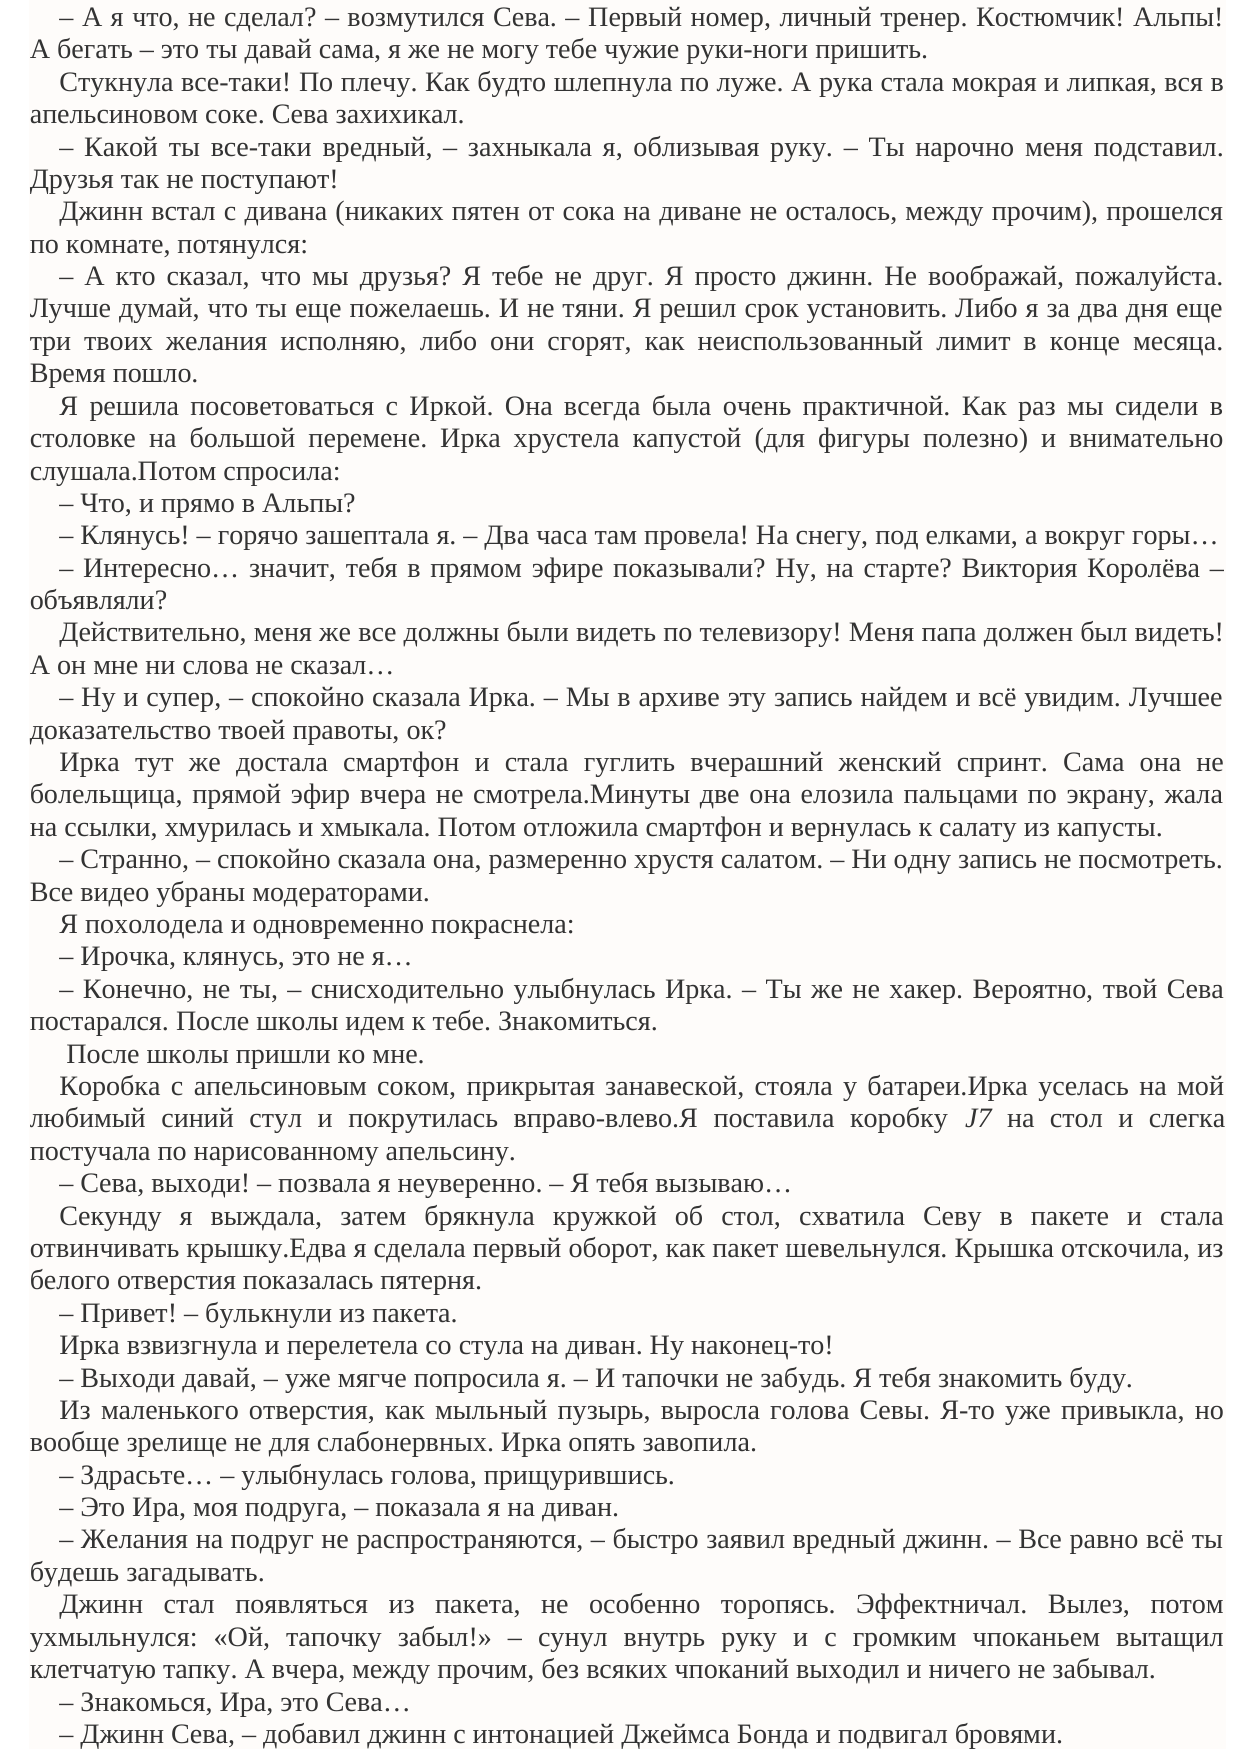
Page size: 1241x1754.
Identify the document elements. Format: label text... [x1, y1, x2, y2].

text – Сева, выходи! – позвала я неуверенно. – Я тебя вызываю… [29, 1166, 1226, 1199]
text – А кто сказал, что мы друзья? Я тебе не друг. Я просто джинн. Не воображай, пожалуйста. Лучше думай, что ты еще пожелаешь. И не тяни. Я решил срок установить. Либо я за два дня еще три твоих желания исполняю, либо они сгорят, как неиспользованный лимит в конце месяца. Время пошло. [29, 259, 1226, 389]
text – Привет! – булькнули из пакета. [29, 1296, 1226, 1328]
text – Странно, – спокойно сказала она, размеренно хрустя салатом. – Ни одну запись не посмотреть. Все видео убраны модераторами. [29, 842, 1226, 907]
text Ирка взвизгнула и перелетела со стула на диван. Ну наконец-то! [29, 1328, 1226, 1361]
text Коробка с апельсиновым соком, прикрытая занавеской, стояла у батареи.Ирка уселась на мой любимый синий стул и покрутилась вправо-влево.Я поставила коробку J7 на стол и слегка постучала по нарисованному апельсину. [29, 1069, 1226, 1166]
text – Это Ира, моя подруга, – показала я на диван. [29, 1490, 1226, 1523]
text Я решила посоветоваться с Иркой. Она всегда была очень практичной. Как раз мы сидели в столовке на большой перемене. Ирка хрустела капустой (для фигуры полезно) и внимательно слушала.Потом спросила: [29, 389, 1226, 486]
text – Ирочка, клянусь, это не я… [29, 939, 1226, 972]
text – Конечно, не ты, – снисходительно улыбнулась Ирка. – Ты же не хакер. Вероятно, твой Сева постарался. После школы идем к тебе. Знакомиться. [29, 972, 1226, 1037]
text Секунду я выждала, затем брякнула кружкой об стол, схватила Севу в пакете и стала отвинчивать крышку.Едва я сделала первый оборот, как пакет шевельнулся. Крышка отскочила, из белого отверстия показалась пятерня. [29, 1199, 1226, 1296]
text Джинн стал появляться из пакета, не особенно торопясь. Эффектничал. Вылез, потом ухмыльнулся: «Ой, тапочку забыл!» – сунул внутрь руку и с громким чпоканьем вытащил клетчатую тапку. А вчера, между прочим, без всяких чпоканий выходил и ничего не забывал. [29, 1587, 1226, 1684]
text Стукнула все-таки! По плечу. Как будто шлепнула по луже. А рука стала мокрая и липкая, вся в апельсиновом соке. Сева захихикал. [29, 65, 1226, 129]
text – Интересно… значит, тебя в прямом эфире показывали? Ну, на старте? Виктория Королёва – объявляли? [29, 551, 1226, 616]
text – Какой ты все-таки вредный, – захныкала я, облизывая руку. – Ты нарочно меня подставил. Друзья так не поступают! [29, 129, 1226, 194]
text – Выходи давай, – уже мягче попросила я. – И тапочки не забудь. Я тебя знакомить буду. [29, 1361, 1226, 1393]
text Джинн встал с дивана (никаких пятен от сока на диване не осталось, между прочим), прошелся по комнате, потянулся: [29, 194, 1226, 259]
text – Что, и прямо в Альпы? [29, 486, 1226, 518]
text Из маленького отверстия, как мыльный пузырь, выросла голова Севы. Я-то уже привыкла, но вообще зрелище не для слабонервных. Ирка опять завопила. [29, 1393, 1226, 1458]
text – Здрасьте… – улыбнулась голова, прищурившись. [29, 1458, 1226, 1490]
text – Желания на подруг не распространяются, – быстро заявил вредный джинн. – Все равно всё ты будешь загадывать. [29, 1523, 1226, 1587]
text После школы пришли ко мне. [29, 1037, 1226, 1069]
text – А я что, не сделал? – возмутился Сева. – Первый номер, личный тренер. Костюмчик! Альпы! А бегать – это ты давай сама, я же не могу тебе чужие руки-ноги пришить. [29, 0, 1226, 65]
text – Клянусь! – горячо зашептала я. – Два часа там провела! На снегу, под елками, а вокруг горы… [29, 518, 1226, 551]
text Действительно, меня же все должны были видеть по телевизору! Меня папа должен был видеть! А он мне ни слова не сказал… [29, 616, 1226, 680]
text – Джинн Сева, – добавил джинн с интонацией Джеймса Бонда и подвигал бровями. [29, 1717, 1226, 1749]
text Ирка тут же достала смартфон и стала гуглить вчерашний женский спринт. Сама она не болельщица, прямой эфир вчера не смотрела.Минуты две она елозила пальцами по экрану, жала на ссылки, хмурилась и хмыкала. Потом отложила смартфон и вернулась к салату из капусты. [29, 745, 1226, 842]
text – Знакомься, Ира, это Сева… [29, 1684, 1226, 1717]
text – Ну и супер, – спокойно сказала Ирка. – Мы в архиве эту запись найдем и всё увидим. Лучшее доказательство твоей правоты, ок? [29, 680, 1226, 745]
text Я похолодела и одновременно покраснела: [29, 907, 1226, 939]
